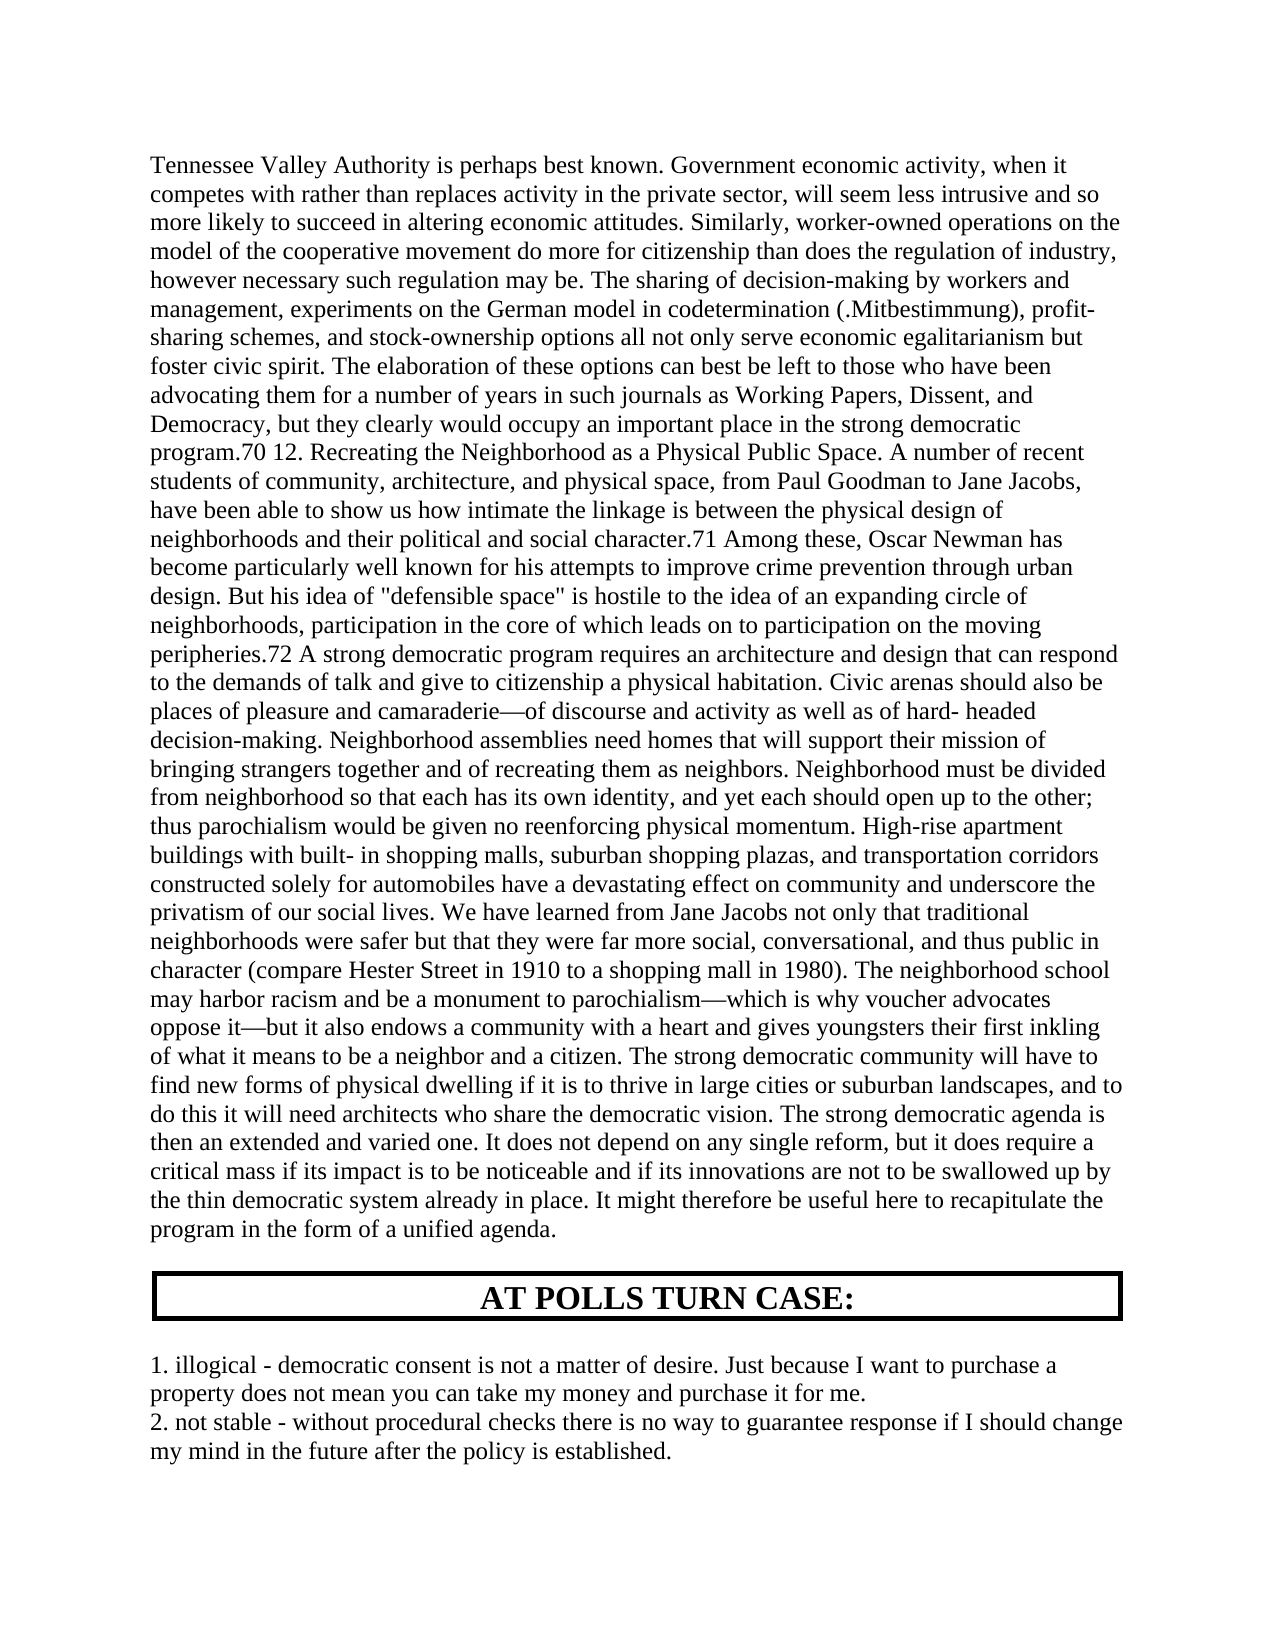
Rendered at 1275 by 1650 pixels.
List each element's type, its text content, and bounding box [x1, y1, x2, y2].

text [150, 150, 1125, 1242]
text 2. not stable - without procedural checks there is no way to guarantee response if I should change my mind in the future after the policy is established. [150, 1407, 1125, 1465]
title AT polls turn case: [157, 1276, 1118, 1316]
text 1. illogical - democratic consent is not a matter of desire. Just because I want to purchase a property does not mean you can take my money and purchase it for me. [150, 1350, 1125, 1407]
